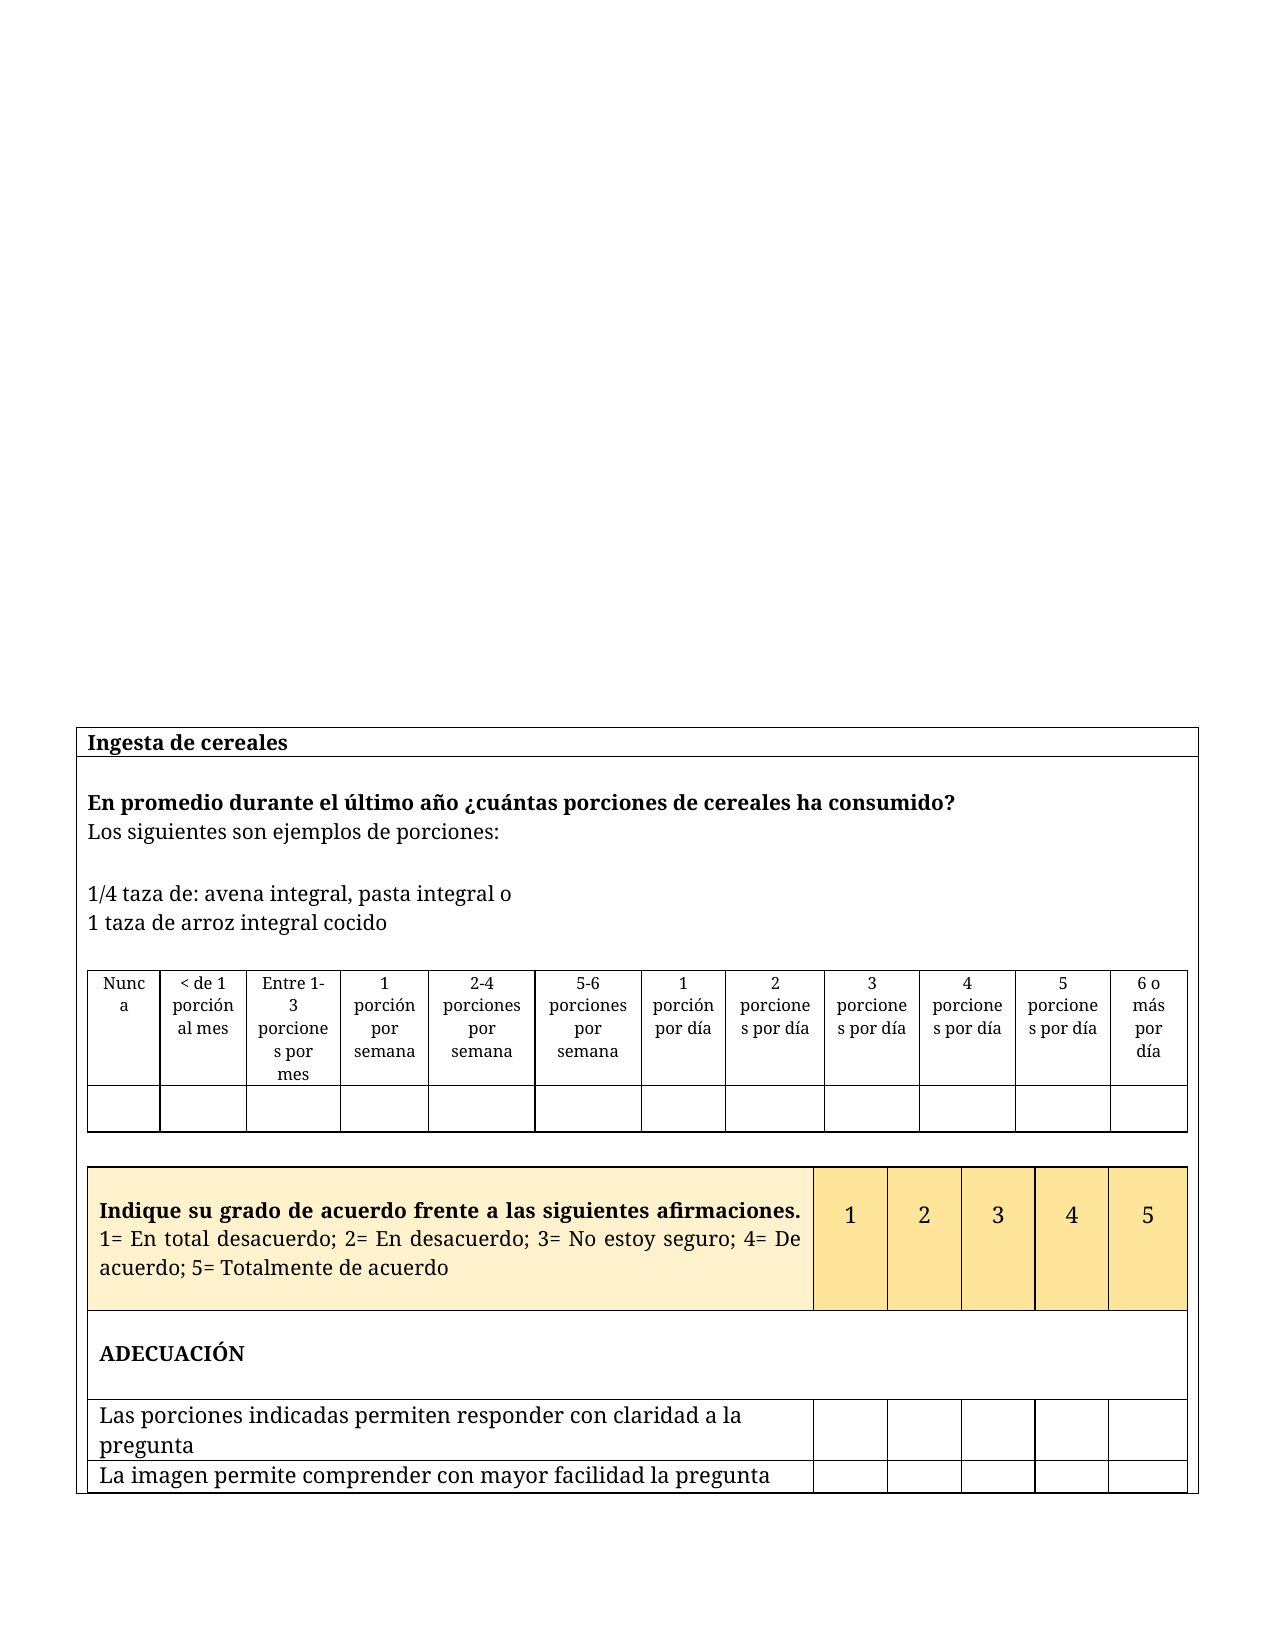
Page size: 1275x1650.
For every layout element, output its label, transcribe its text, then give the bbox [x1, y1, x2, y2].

table_header Ingesta de cereales [77, 728, 1198, 756]
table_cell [77, 757, 1198, 1493]
